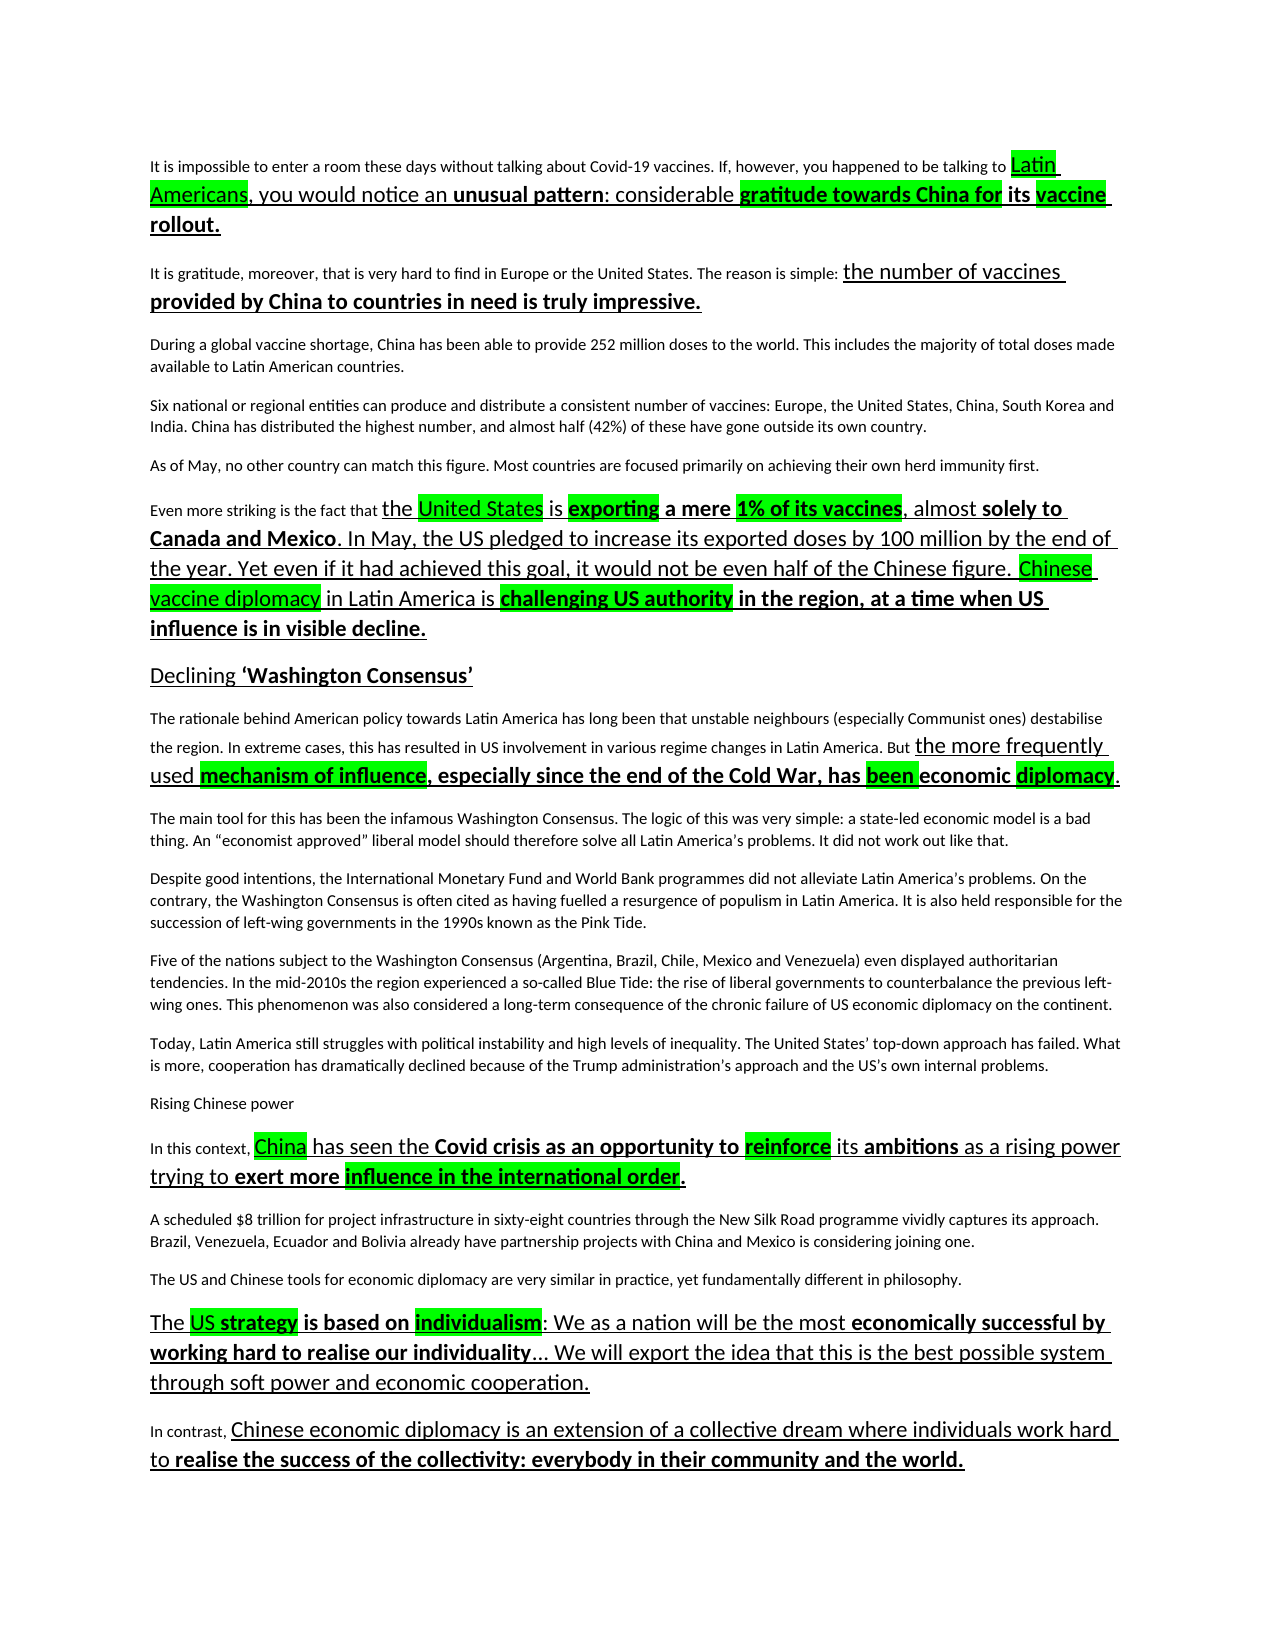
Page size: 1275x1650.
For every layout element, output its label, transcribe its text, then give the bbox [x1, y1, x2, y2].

text Even more striking is the fact that the United States is exporting a mere 1% of its vaccines, almost solely to Canada and Mexico. In May, the US pledged to increase its exported doses by 100 million by the end of the year. Yet even if it had achieved this goal, it would not be even half of the Chinese figure. Chinese vaccine diplomacy in Latin America is challenging US authority in the region, at a time when US influence is in visible decline. [150, 494, 1125, 643]
text Today, Latin America still struggles with political instability and high levels of inequality. The United States’ top-down approach has failed. What is more, cooperation has dramatically declined because of the Trump administration’s approach and the US’s own internal problems. [150, 1033, 1125, 1075]
text A scheduled $8 trillion for project infrastructure in sixty-eight countries through the New Silk Road programme vividly captures its approach. Brazil, Venezuela, Ecuador and Bolivia already have partnership projects with China and Mexico is considering joining one. [150, 1209, 1125, 1251]
text Declining ‘Washington Consensus’ [150, 661, 1125, 689]
text The US strategy is based on individualism: We as a nation will be the most economically successful by working hard to realise our individuality... We will export the idea that this is the best possible system through soft power and economic cooperation. [150, 1308, 1125, 1396]
text Despite good intentions, the International Monetary Fund and World Bank programmes did not alleviate Latin America’s problems. On the contrary, the Washington Consensus is often cited as having fuelled a resurgence of populism in Latin America. It is also held responsible for the succession of left-wing governments in the 1990s known as the Pink Tide. [150, 868, 1125, 932]
text In this context, China has seen the Covid crisis as an opportunity to reinforce its ambitions as a rising power trying to exert more influence in the international order. [150, 1132, 1125, 1190]
text The rationale behind American policy towards Latin America has long been that unstable neighbours (especially Communist ones) destabilise the region. In extreme cases, this has resulted in US involvement in various regime changes in Latin America. But the more frequently used mechanism of influence, especially since the end of the Cold War, has been economic diplomacy. [150, 708, 1125, 789]
text Rising Chinese power [150, 1093, 1125, 1114]
text Six national or regional entities can produce and distribute a consistent number of vaccines: Europe, the United States, China, South Korea and India. China has distributed the highest number, and almost half (42%) of these have gone outside its own country. [150, 395, 1125, 437]
text It is gratitude, moreover, that is very hard to find in Europe or the United States. The reason is simple: the number of vaccines provided by China to countries in need is truly impressive. [150, 257, 1125, 316]
text Five of the nations subject to the Washington Consensus (Argentina, Brazil, Chile, Mexico and Venezuela) even displayed authoritarian tendencies. In the mid-2010s the region experienced a so-called Blue Tide: the rise of liberal governments to counterbalance the previous left-wing ones. This phenomenon was also considered a long-term consequence of the chronic failure of US economic diplomacy on the continent. [150, 951, 1125, 1015]
text It is impossible to enter a room these days without talking about Covid-19 vaccines. If, however, you happened to be talking to Latin Americans, you would notice an unusual pattern: considerable gratitude towards China for its vaccine rollout. [150, 150, 1125, 238]
text In contrast, Chinese economic diplomacy is an extension of a collective dream where individuals work hard to realise the success of the collectivity: everybody in their community and the world. [150, 1415, 1125, 1473]
text During a global vaccine shortage, China has been able to provide 252 million doses to the world. This includes the majority of total doses made available to Latin American countries. [150, 334, 1125, 377]
text The main tool for this has been the infamous Washington Consensus. The logic of this was very simple: a state-led economic model is a bad thing. An “economist approved” liberal model should therefore solve all Latin America’s problems. It did not work out like that. [150, 808, 1125, 850]
text As of May, no other country can match this figure. Most countries are focused primarily on achieving their own herd immunity first. [150, 455, 1125, 476]
text The US and Chinese tools for economic diplomacy are very similar in practice, yet fundamentally different in philosophy. [150, 1269, 1125, 1290]
